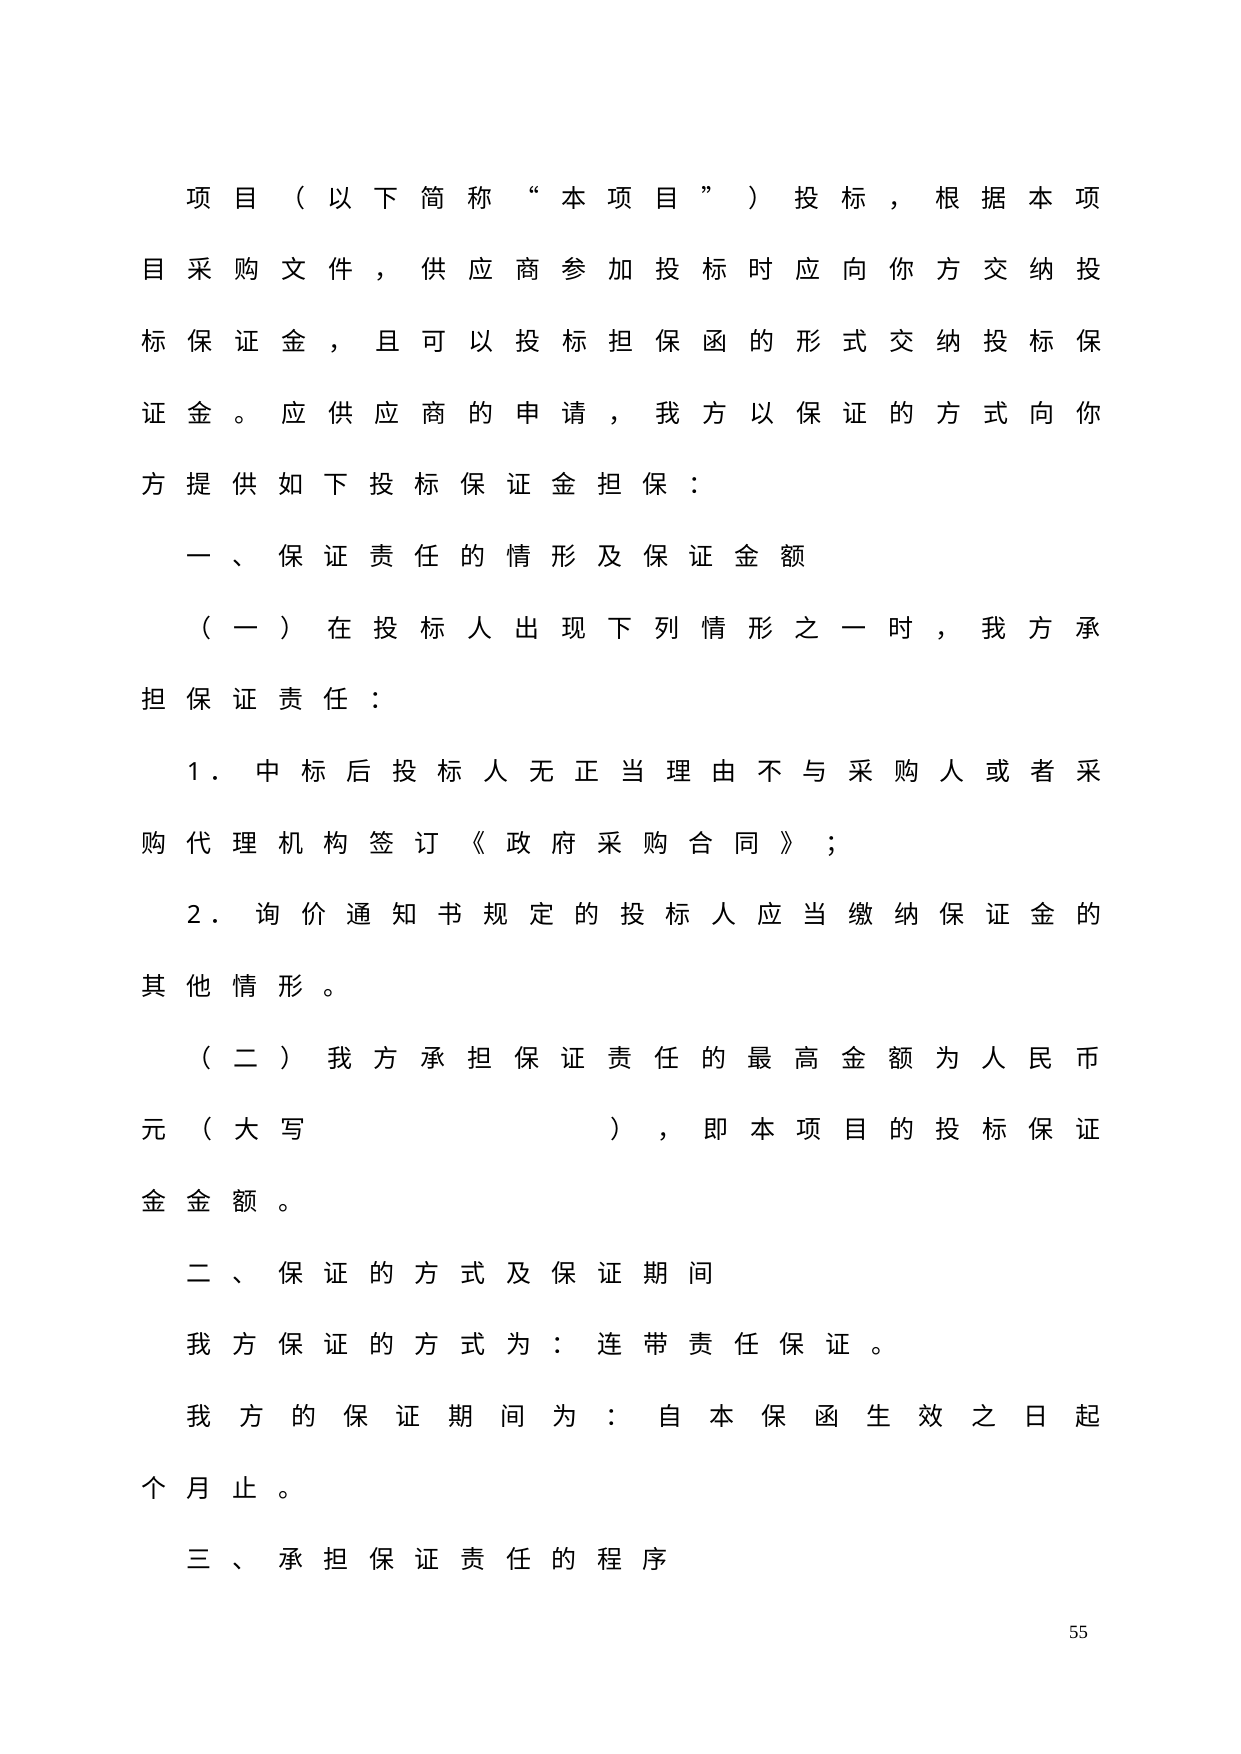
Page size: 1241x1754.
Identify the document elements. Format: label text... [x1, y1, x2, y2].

text 我方保证的方式为：连带责任保证。 [118, 1307, 1122, 1379]
text 项目（以下简称“本项目”）投标，根据本项目采购文件，供应商参加投标时应向你方交纳投标保证金，且可以投标担保函的形式交纳投标保证金。应供应商的申请，我方以保证的方式向你方提供如下投标保证金担保： [118, 160, 1122, 519]
text 1．中标后投标人无正当理由不与采购人或者采购代理机构签订《政府采购合同》； [118, 734, 1122, 877]
text 二、保证的方式及保证期间 [118, 1235, 1122, 1307]
text 一、保证责任的情形及保证金额 [118, 519, 1122, 590]
text （一）在投标人出现下列情形之一时，我方承担保证责任： [118, 590, 1122, 734]
text 三、承担保证责任的程序 [118, 1522, 1122, 1594]
text 2．询价通知书规定的投标人应当缴纳保证金的其他情形。 [118, 877, 1122, 1020]
text （二）我方承担保证责任的最高金额为人民币 元（大写 ），即本项目的投标保证金金额。 [118, 1020, 1122, 1235]
text 我方的保证期间为：自本保函生效之日起 个月止。 [118, 1379, 1122, 1522]
